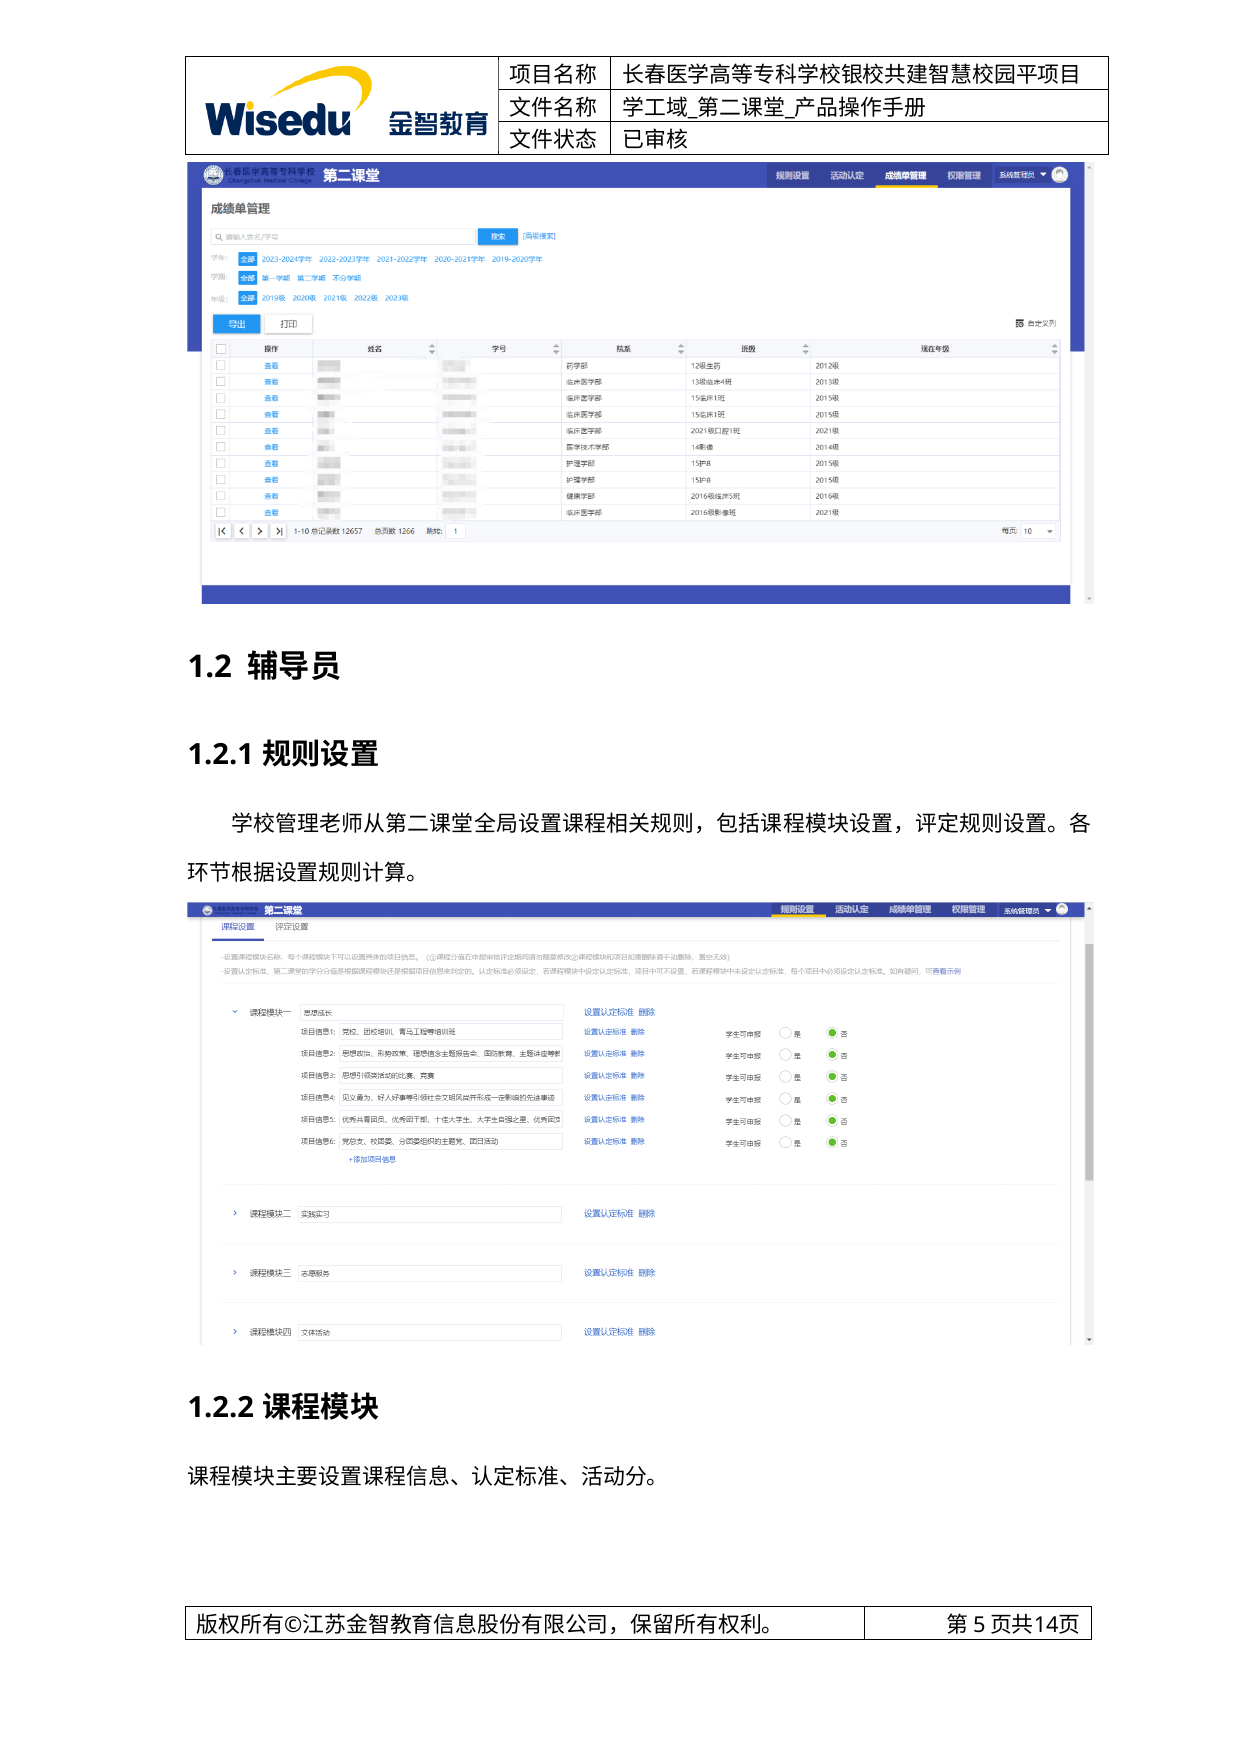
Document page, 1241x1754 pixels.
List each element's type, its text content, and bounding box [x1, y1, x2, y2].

subtitle 课程模块 [187, 1373, 1094, 1438]
subtitle 规则设置 [187, 719, 1094, 784]
picture [187, 902, 1094, 1345]
picture [196, 60, 499, 151]
picture [187, 162, 1094, 604]
text 学校管理老师从第二课堂全局设置课程相关规则，包括课程模块设置，评定规则设置。各环节根据设置规则计算。 [187, 806, 1094, 887]
subtitle 辅导员 [187, 632, 1094, 697]
text 课程模块主要设置课程信息、认定标准、活动分。 [187, 1459, 1094, 1491]
